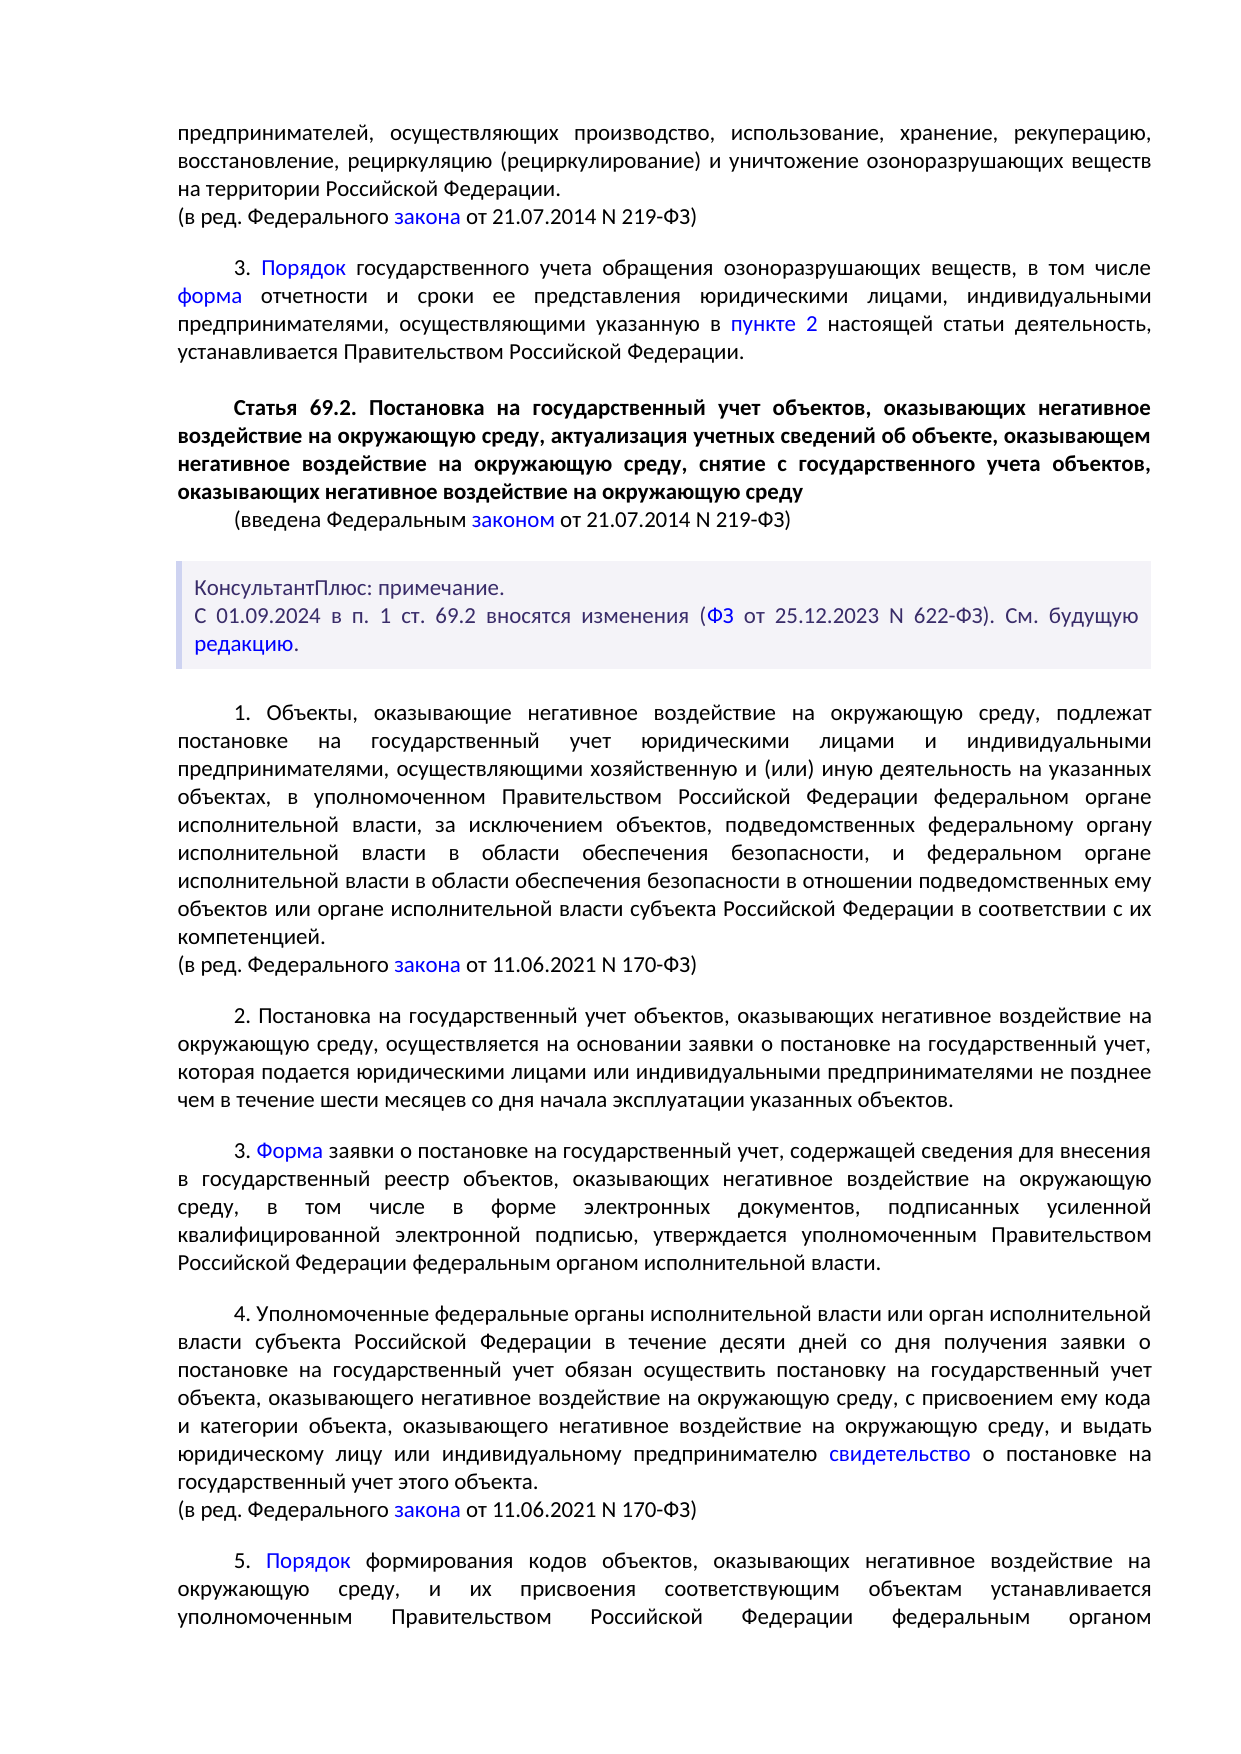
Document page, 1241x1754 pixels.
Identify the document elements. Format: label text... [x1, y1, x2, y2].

text (в ред. Федерального закона от 21.07.2014 N 219-ФЗ) [177, 202, 1152, 230]
text 4. Уполномоченные федеральные органы исполнительной власти или орган исполнительной власти субъекта Российской Федерации в течение десяти дней со дня получения заявки о постановке на государственный учет обязан осуществить постановку на государственный учет объекта, оказывающего негативное воздействие на окружающую среду, с присвоением ему кода и категории объекта, оказывающего негативное воздействие на окружающую среду, и выдать юридическому лицу или индивидуальному предпринимателю свидетельство о постановке на государственный учет этого объекта. [177, 1299, 1152, 1495]
text (введена Федеральным законом от 21.07.2014 N 219-ФЗ) [177, 505, 1152, 533]
table_header КонсультантПлюс: примечание. С 01.09.2024 в п. 1 ст. 69.2 вносятся изменения (ФЗ от 25.12.2023 N 622-ФЗ). См. будущую редакцию. [194, 561, 1139, 669]
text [177, 118, 1152, 202]
table_header [182, 561, 194, 669]
text (в ред. Федерального закона от 11.06.2021 N 170-ФЗ) [177, 950, 1152, 978]
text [177, 1546, 1152, 1630]
text 1. Объекты, оказывающие негативное воздействие на окружающую среду, подлежат постановке на государственный учет юридическими лицами и индивидуальными предпринимателями, осуществляющими хозяйственную и (или) иную деятельность на указанных объектах, в уполномоченном Правительством Российской Федерации федеральном органе исполнительной власти, за исключением объектов, подведомственных федеральному органу исполнительной власти в области обеспечения безопасности, и федеральном органе исполнительной власти в области обеспечения безопасности в отношении подведомственных ему объектов или органе исполнительной власти субъекта Российской Федерации в соответствии с их компетенцией. [177, 698, 1152, 950]
text (в ред. Федерального закона от 11.06.2021 N 170-ФЗ) [177, 1495, 1152, 1523]
text 2. Постановка на государственный учет объектов, оказывающих негативное воздействие на окружающую среду, осуществляется на основании заявки о постановке на государственный учет, которая подается юридическими лицами или индивидуальными предпринимателями не позднее чем в течение шести месяцев со дня начала эксплуатации указанных объектов. [177, 1001, 1152, 1113]
title Статья 69.2. Постановка на государственный учет объектов, оказывающих негативное воздействие на окружающую среду, актуализация учетных сведений об объекте, оказывающем негативное воздействие на окружающую среду, снятие с государственного учета объектов, оказывающих негативное воздействие на окружающую среду [177, 393, 1152, 505]
table_header [176, 561, 182, 669]
text 3. Форма заявки о постановке на государственный учет, содержащей сведения для внесения в государственный реестр объектов, оказывающих негативное воздействие на окружающую среду, в том числе в форме электронных документов, подписанных усиленной квалифицированной электронной подписью, утверждается уполномоченным Правительством Российской Федерации федеральным органом исполнительной власти. [177, 1136, 1152, 1276]
table_header [1139, 561, 1151, 669]
text 3. Порядок государственного учета обращения озоноразрушающих веществ, в том числе форма отчетности и сроки ее представления юридическими лицами, индивидуальными предпринимателями, осуществляющими указанную в пункте 2 настоящей статьи деятельность, устанавливается Правительством Российской Федерации. [177, 253, 1152, 365]
